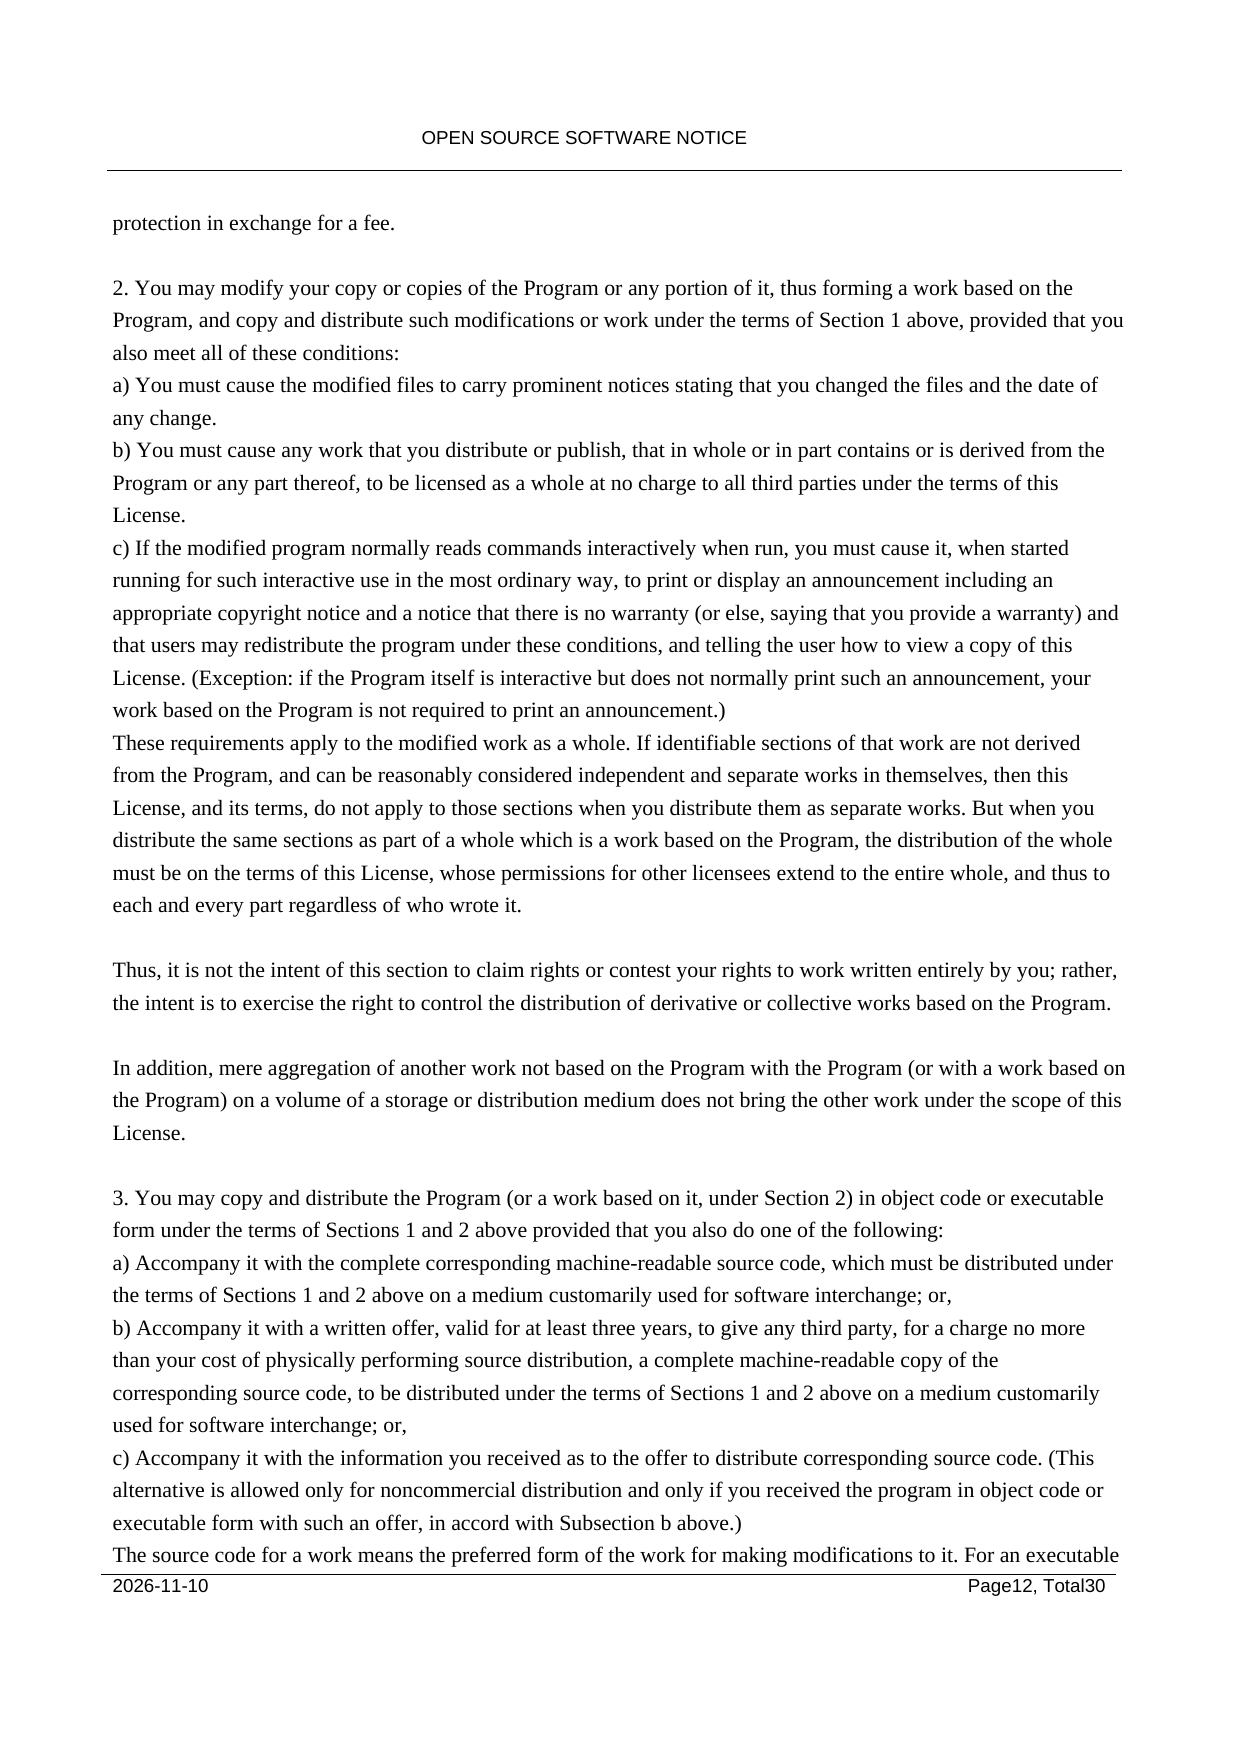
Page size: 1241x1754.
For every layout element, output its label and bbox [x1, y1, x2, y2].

text [112, 206, 1128, 1571]
